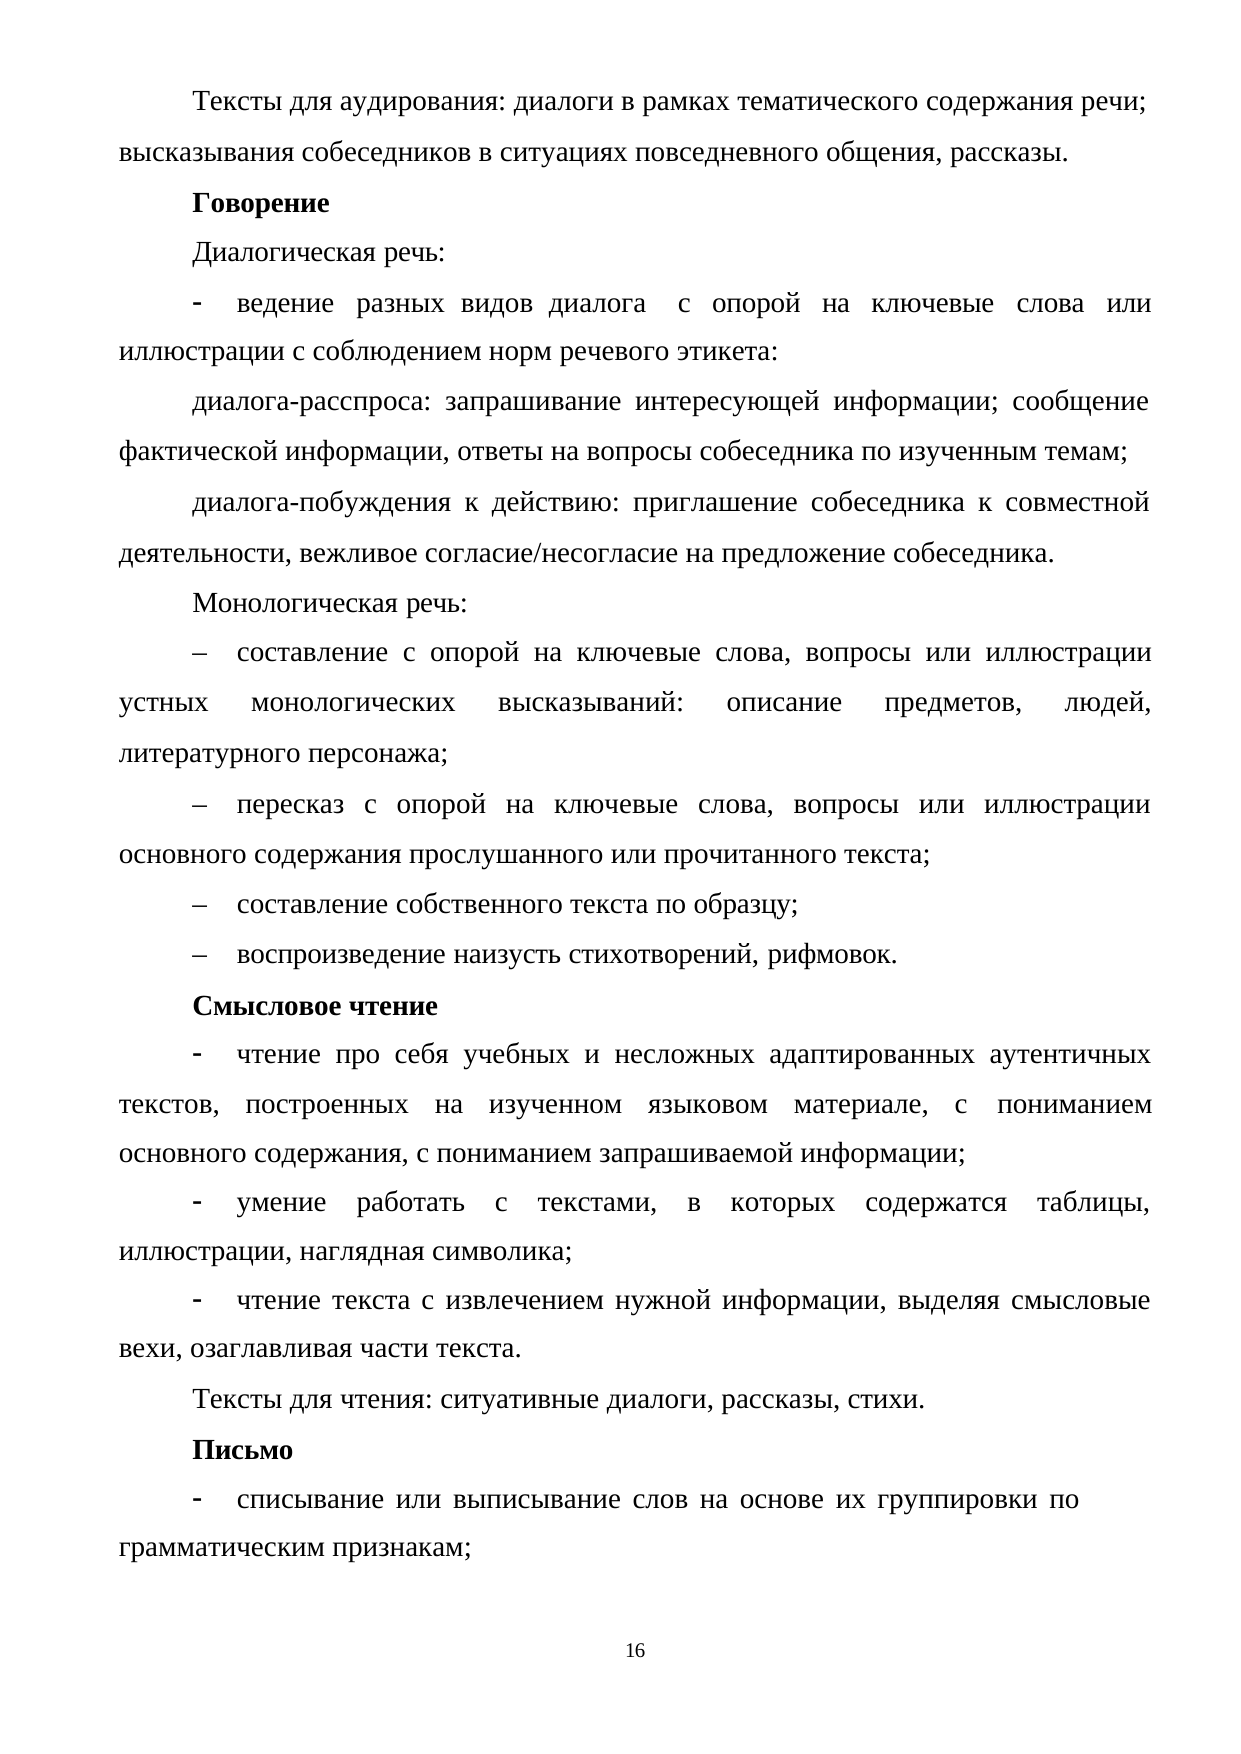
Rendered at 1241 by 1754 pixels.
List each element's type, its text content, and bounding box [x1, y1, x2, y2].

text Тексты для аудирования: диалоги в рамках тематического содержания речи; высказывания собеседников в ситуациях повседневного общения, рассказы. [118, 83, 1186, 167]
list составление с опорой на ключевые слова, вопросы или иллюстрации устных монологических высказываний: описание предметов, людей, литературного персонажа; [118, 634, 1153, 769]
list чтение про себя учебных и несложных адаптированных аутентичных текстов, построенных на изученном языковом материале, с пониманием основного содержания, с пониманием запрашиваемой информации; [118, 1037, 1152, 1168]
list умение работать с текстами, в которых содержатся таблицы, иллюстрации, наглядная символика; [118, 1184, 1151, 1266]
subtitle Письмо [192, 1432, 1186, 1466]
list пересказ с опорой на ключевые слова, вопросы или иллюстрации основного содержания прослушанного или прочитанного текста; [118, 786, 1151, 870]
text Монологическая речь: [192, 585, 1186, 619]
list ведение разных видов диалога с опорой на ключевые слова или иллюстрации с соблюдением норм речевого этикета: [118, 285, 1152, 366]
subtitle Говорение [192, 185, 1186, 218]
text диалога-побуждения к действию: приглашение собеседника к совместной деятельности, вежливое согласие/несогласие на предложение собеседника. [118, 484, 1150, 568]
text Диалогическая речь: [192, 234, 1186, 268]
text диалога-расспроса: запрашивание интересующей информации; сообщение фактической информации, ответы на вопросы собеседника по изученным темам; [118, 383, 1150, 467]
list воспроизведение наизусть стихотворений, рифмовок. [192, 936, 1186, 969]
list списывание или выписывание слов на основе их группировки по грамматическим признакам; [118, 1481, 1090, 1563]
list составление собственного текста по образцу; [192, 887, 1186, 920]
text Тексты для чтения: ситуативные диалоги, рассказы, стихи. [192, 1381, 1186, 1414]
list чтение текста с извлечением нужной информации, выделяя смысловые вехи, озаглавливая части текста. [118, 1282, 1152, 1364]
subtitle Смысловое чтение [192, 988, 1186, 1021]
